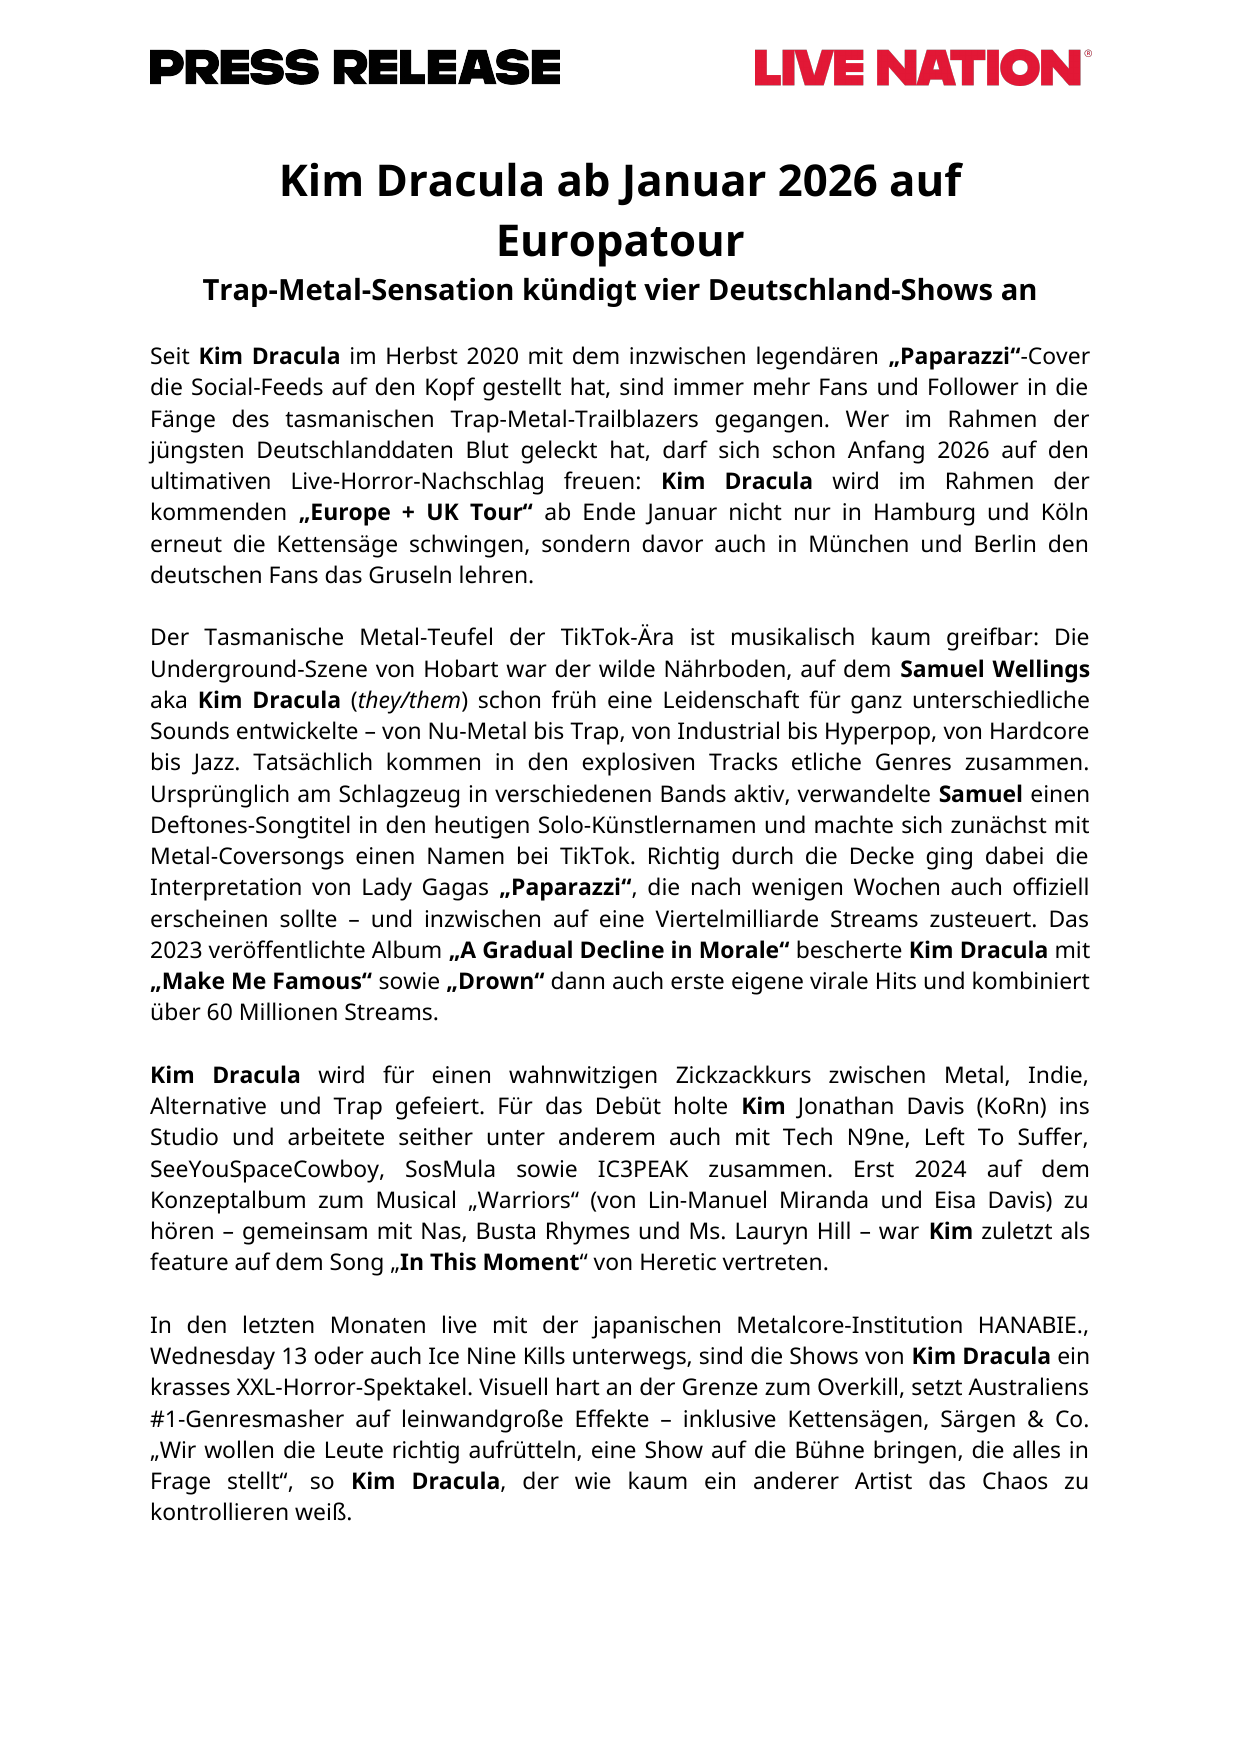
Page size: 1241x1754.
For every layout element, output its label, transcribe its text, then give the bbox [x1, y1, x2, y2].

text Kim Dracula ab Januar 2026 auf [150, 150, 1090, 209]
picture [755, 49, 1092, 86]
text Seit Kim Dracula im Herbst 2020 mit dem inzwischen legendären „Paparazzi“-Cover die Social-Feeds auf den Kopf gestellt hat, sind immer mehr Fans und Follower in die Fänge des tasmanischen Trap-Metal-Trailblazers gegangen. Wer im Rahmen der jüngsten Deutschlanddaten Blut geleckt hat, darf sich schon Anfang 2026 auf den ultimativen Live-Horror-Nachschlag freuen: Kim Dracula wird im Rahmen der kommenden „Europe + UK Tour“ ab Ende Januar nicht nur in Hamburg und Köln erneut die Kettensäge schwingen, sondern davor auch in München und Berlin den deutschen Fans das Gruseln lehren. [150, 340, 1090, 590]
picture [150, 49, 560, 85]
text Der Tasmanische Metal-Teufel der TikTok-Ära ist musikalisch kaum greifbar: Die Underground-Szene von Hobart war der wilde Nährboden, auf dem Samuel Wellings aka Kim Dracula (they/them) schon früh eine Leidenschaft für ganz unterschiedliche Sounds entwickelte – von Nu-Metal bis Trap, von Industrial bis Hyperpop, von Hardcore bis Jazz. Tatsächlich kommen in den explosiven Tracks etliche Genres zusammen. Ursprünglich am Schlagzeug in verschiedenen Bands aktiv, verwandelte Samuel einen Deftones-Songtitel in den heutigen Solo-Künstlernamen und machte sich zunächst mit Metal-Coversongs einen Namen bei TikTok. Richtig durch die Decke ging dabei die Interpretation von Lady Gagas „Paparazzi“, die nach wenigen Wochen auch offiziell erscheinen sollte – und inzwischen auf eine Viertelmilliarde Streams zusteuert. Das 2023 veröffentlichte Album „A Gradual Decline in Morale“ bescherte Kim Dracula mit „Make Me Famous“ sowie „Drown“ dann auch erste eigene virale Hits und kombiniert über 60 Millionen Streams. [150, 621, 1090, 1028]
text Kim Dracula wird für einen wahnwitzigen Zickzackkurs zwischen Metal, Indie, Alternative und Trap gefeiert. Für das Debüt holte Kim Jonathan Davis (KoRn) ins Studio und arbeitete seither unter anderem auch mit Tech N9ne, Left To Suffer, SeeYouSpaceCowboy, SosMula sowie IC3PEAK zusammen. Erst 2024 auf dem Konzeptalbum zum Musical „Warriors“ (von Lin-Manuel Miranda und Eisa Davis) zu hören – gemeinsam mit Nas, Busta Rhymes und Ms. Lauryn Hill – war Kim zuletzt als feature auf dem Song „In This Moment“ von Heretic vertreten. [150, 1059, 1090, 1278]
text In den letzten Monaten live mit der japanischen Metalcore-Institution HANABIE., Wednesday 13 oder auch Ice Nine Kills unterwegs, sind die Shows von Kim Dracula ein krasses XXL-Horror-Spektakel. Visuell hart an der Grenze zum Overkill, setzt Australiens #1-Genresmasher auf leinwandgroße Effekte – inklusive Kettensägen, Särgen & Co. „Wir wollen die Leute richtig aufrütteln, eine Show auf die Bühne bringen, die alles in Frage stellt“, so Kim Dracula, der wie kaum ein anderer Artist das Chaos zu kontrollieren weiß. [150, 1309, 1090, 1528]
text Europatour [150, 209, 1090, 269]
text Trap-Metal-Sensation kündigt vier Deutschland-Shows an [150, 269, 1090, 309]
